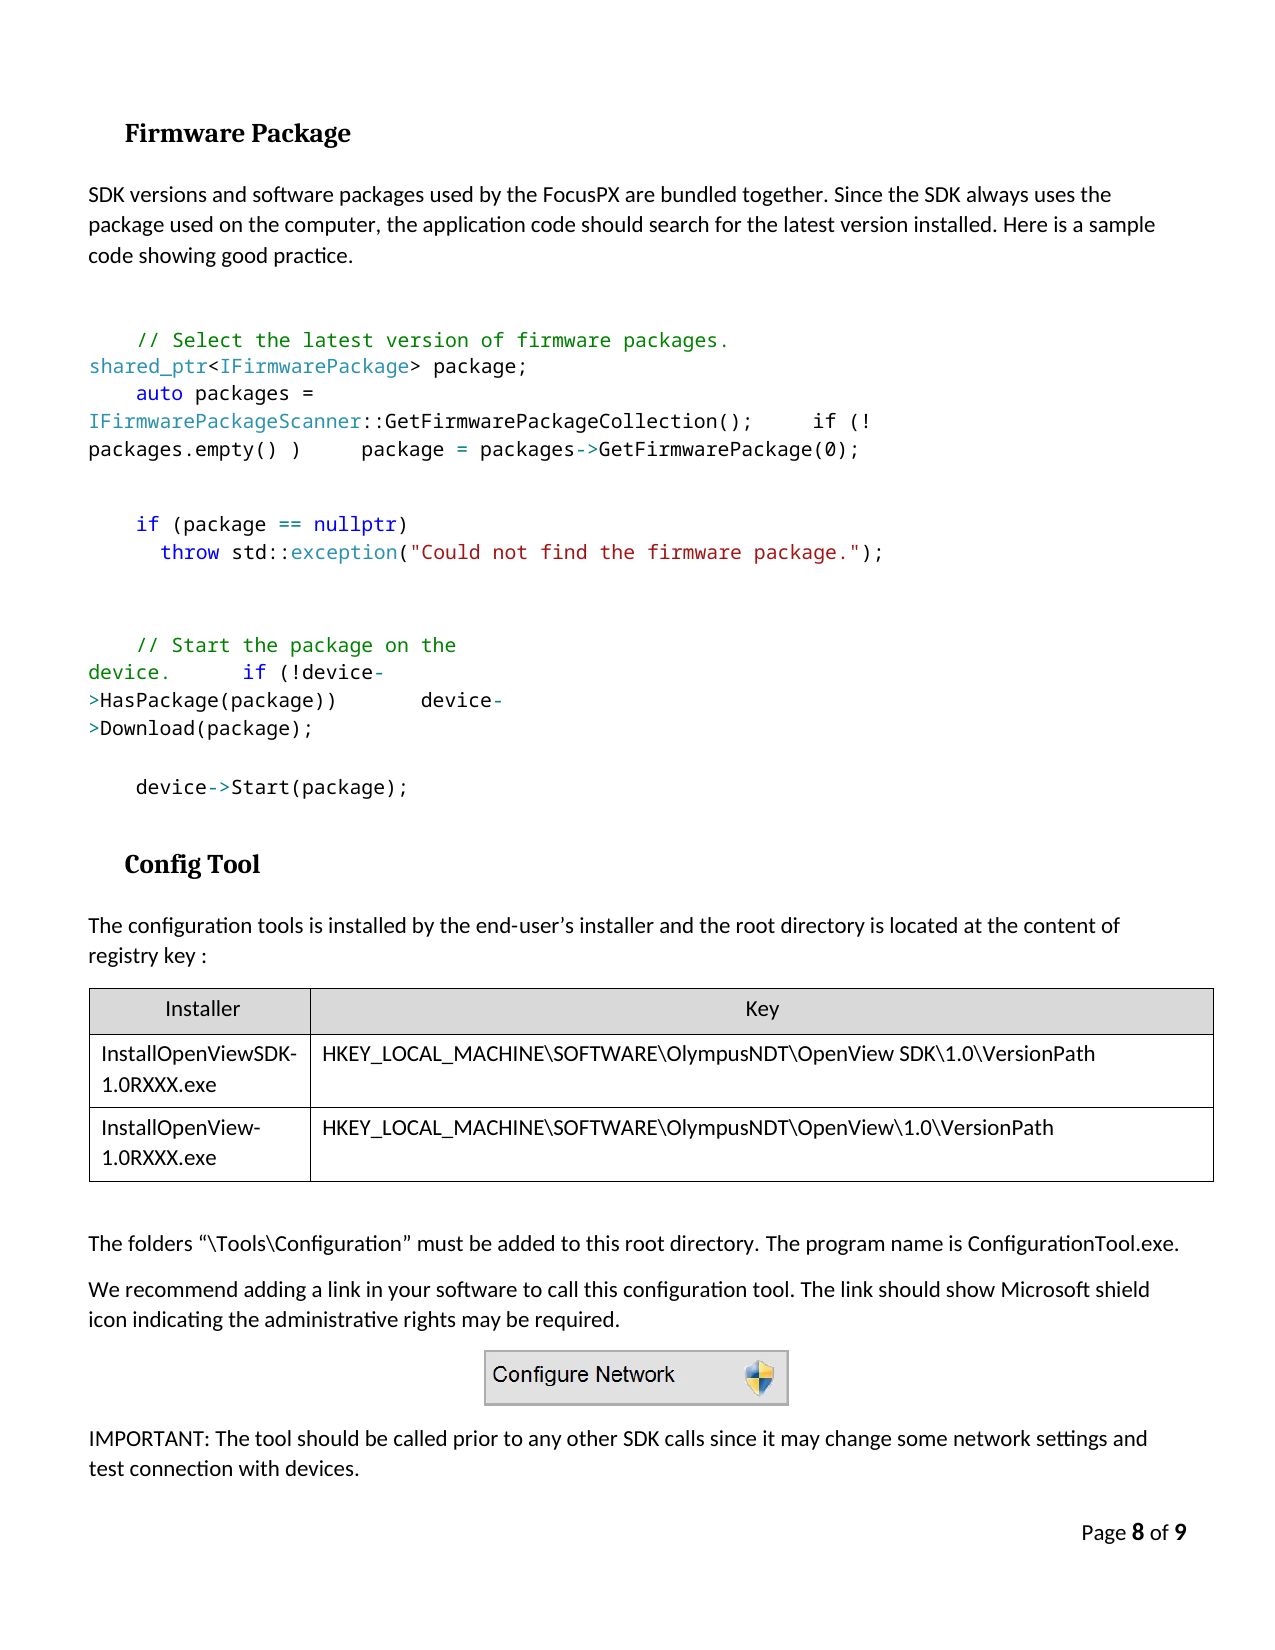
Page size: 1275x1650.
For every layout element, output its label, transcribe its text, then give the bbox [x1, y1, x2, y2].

text throw std::exception("Could not find the firmware package."); [89, 538, 1186, 565]
text SDK versions and software packages used by the FocusPX are bundled together. Since the SDK always uses the package used on the computer, the application code should search for the latest version installed. Here is a sample code showing good practice. [88, 180, 1186, 269]
picture [483, 1347, 797, 1412]
subtitle Firmware Package [124, 118, 1186, 149]
text // Start the package on the device. if (!device->HasPackage(package)) device->Download(package); [88, 631, 529, 741]
table_cell InstallOpenViewSDK- 1.0RXXX.exe [90, 1035, 310, 1107]
text IMPORTANT: The tool should be called prior to any other SDK calls since it may change some network settings and test connection with devices. [89, 1424, 1186, 1482]
table_cell HKEY_LOCAL_MACHINE\SOFTWARE\OlympusNDT\OpenView SDK\1.0\VersionPath [311, 1035, 1213, 1107]
table_cell HKEY_LOCAL_MACHINE\SOFTWARE\OlympusNDT\OpenView\1.0\VersionPath [311, 1108, 1213, 1181]
text We recommend adding a link in your software to call this configuration tool. The link should show Microsoft shield icon indicating the administrative rights may be required. [88, 1275, 1186, 1333]
text device->Start(package); [88, 773, 889, 800]
text The configuration tools is installed by the end-user’s installer and the root directory is located at the content of registry key : [88, 911, 1186, 969]
text auto packages = IFirmwarePackageScanner::GetFirmwarePackageCollection(); if (!packages.empty() ) package = packages->GetFirmwarePackage(0); [88, 380, 889, 462]
text // Select the latest version of firmware packages. shared_ptr<IFirmwarePackage> package; [89, 327, 964, 379]
subtitle Config Tool [124, 849, 1186, 880]
table_header Installer [90, 989, 310, 1034]
table_header Key [311, 989, 1213, 1034]
table_cell InstallOpenView- 1.0RXXX.exe [90, 1108, 310, 1181]
text The folders “\Tools\Configuration” must be added to this root directory. The program name is ConfigurationTool.exe. [88, 1229, 1186, 1257]
text if (package == nullptr) [88, 510, 889, 537]
